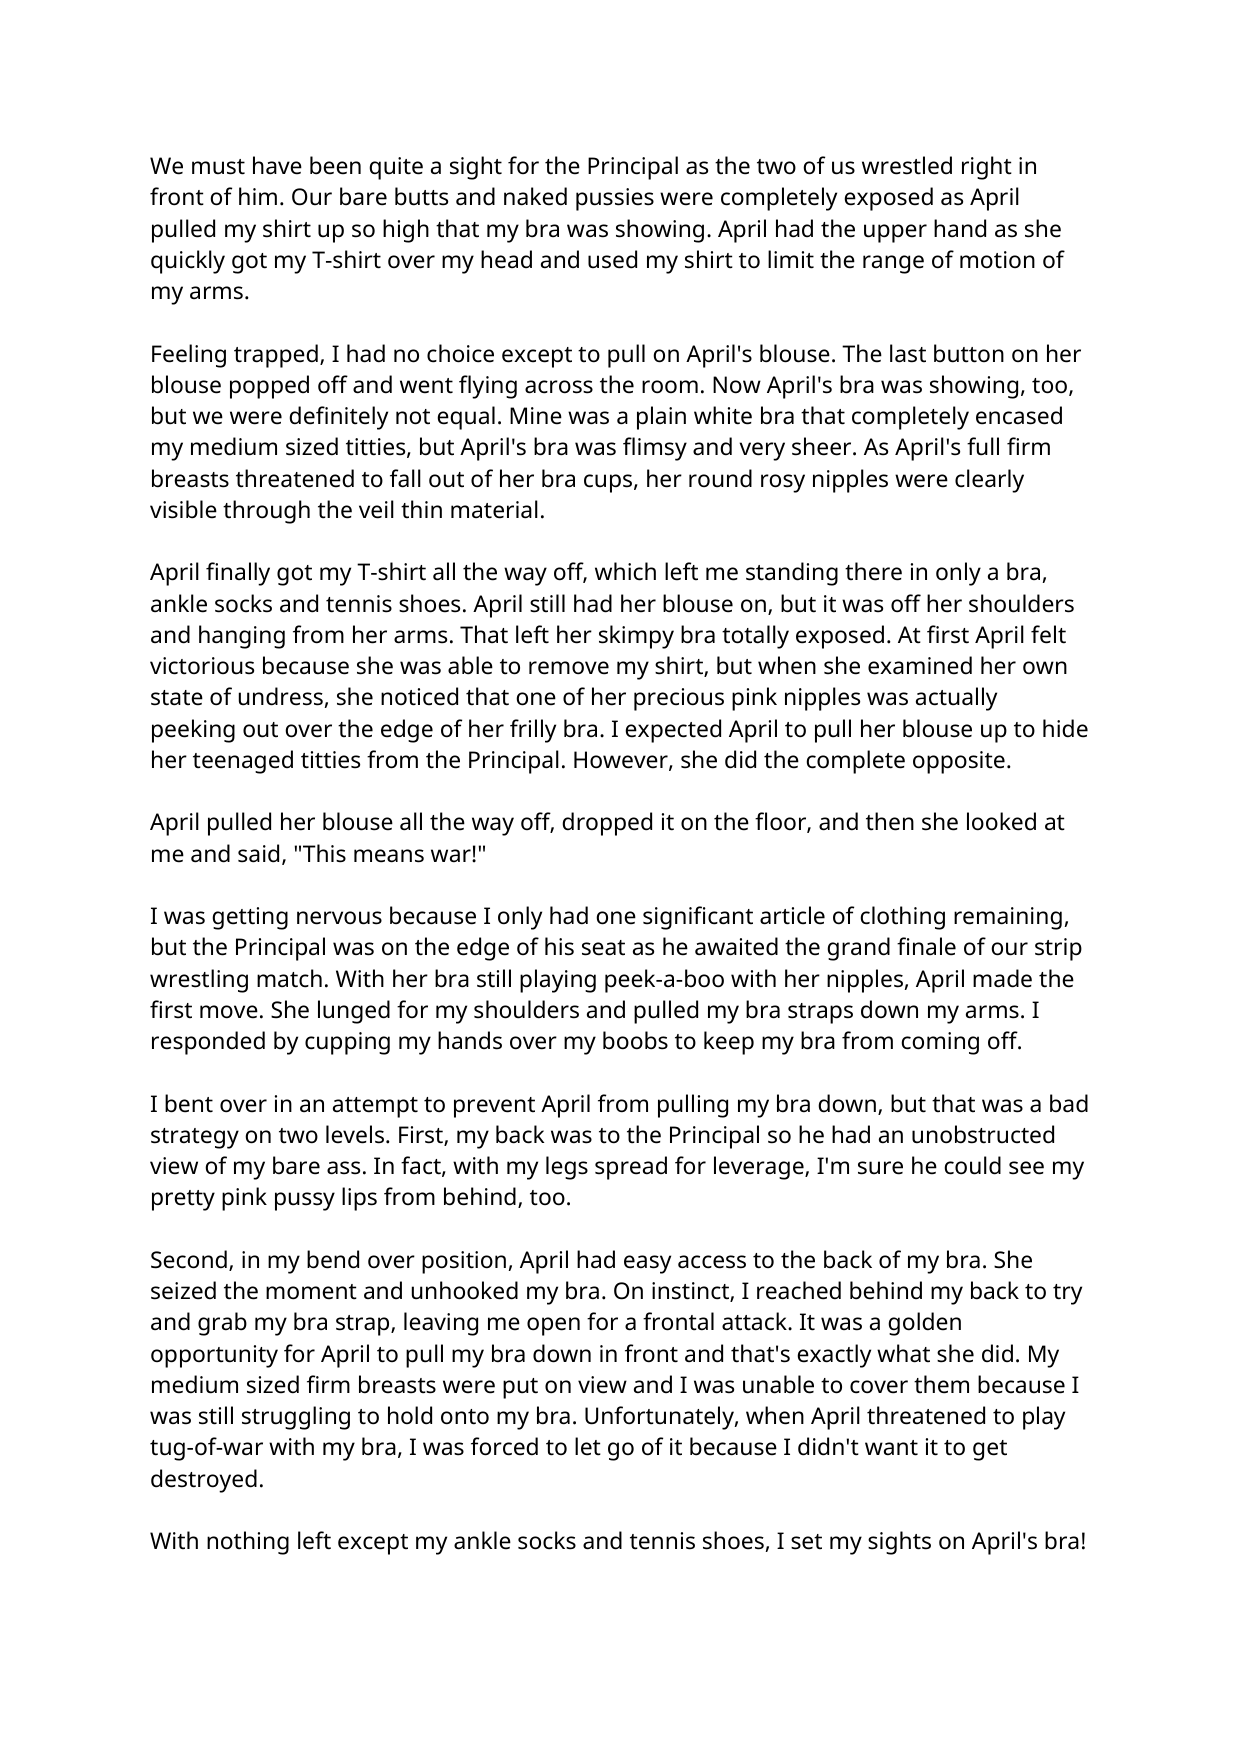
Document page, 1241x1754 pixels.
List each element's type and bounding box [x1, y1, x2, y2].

text [150, 150, 1090, 1556]
